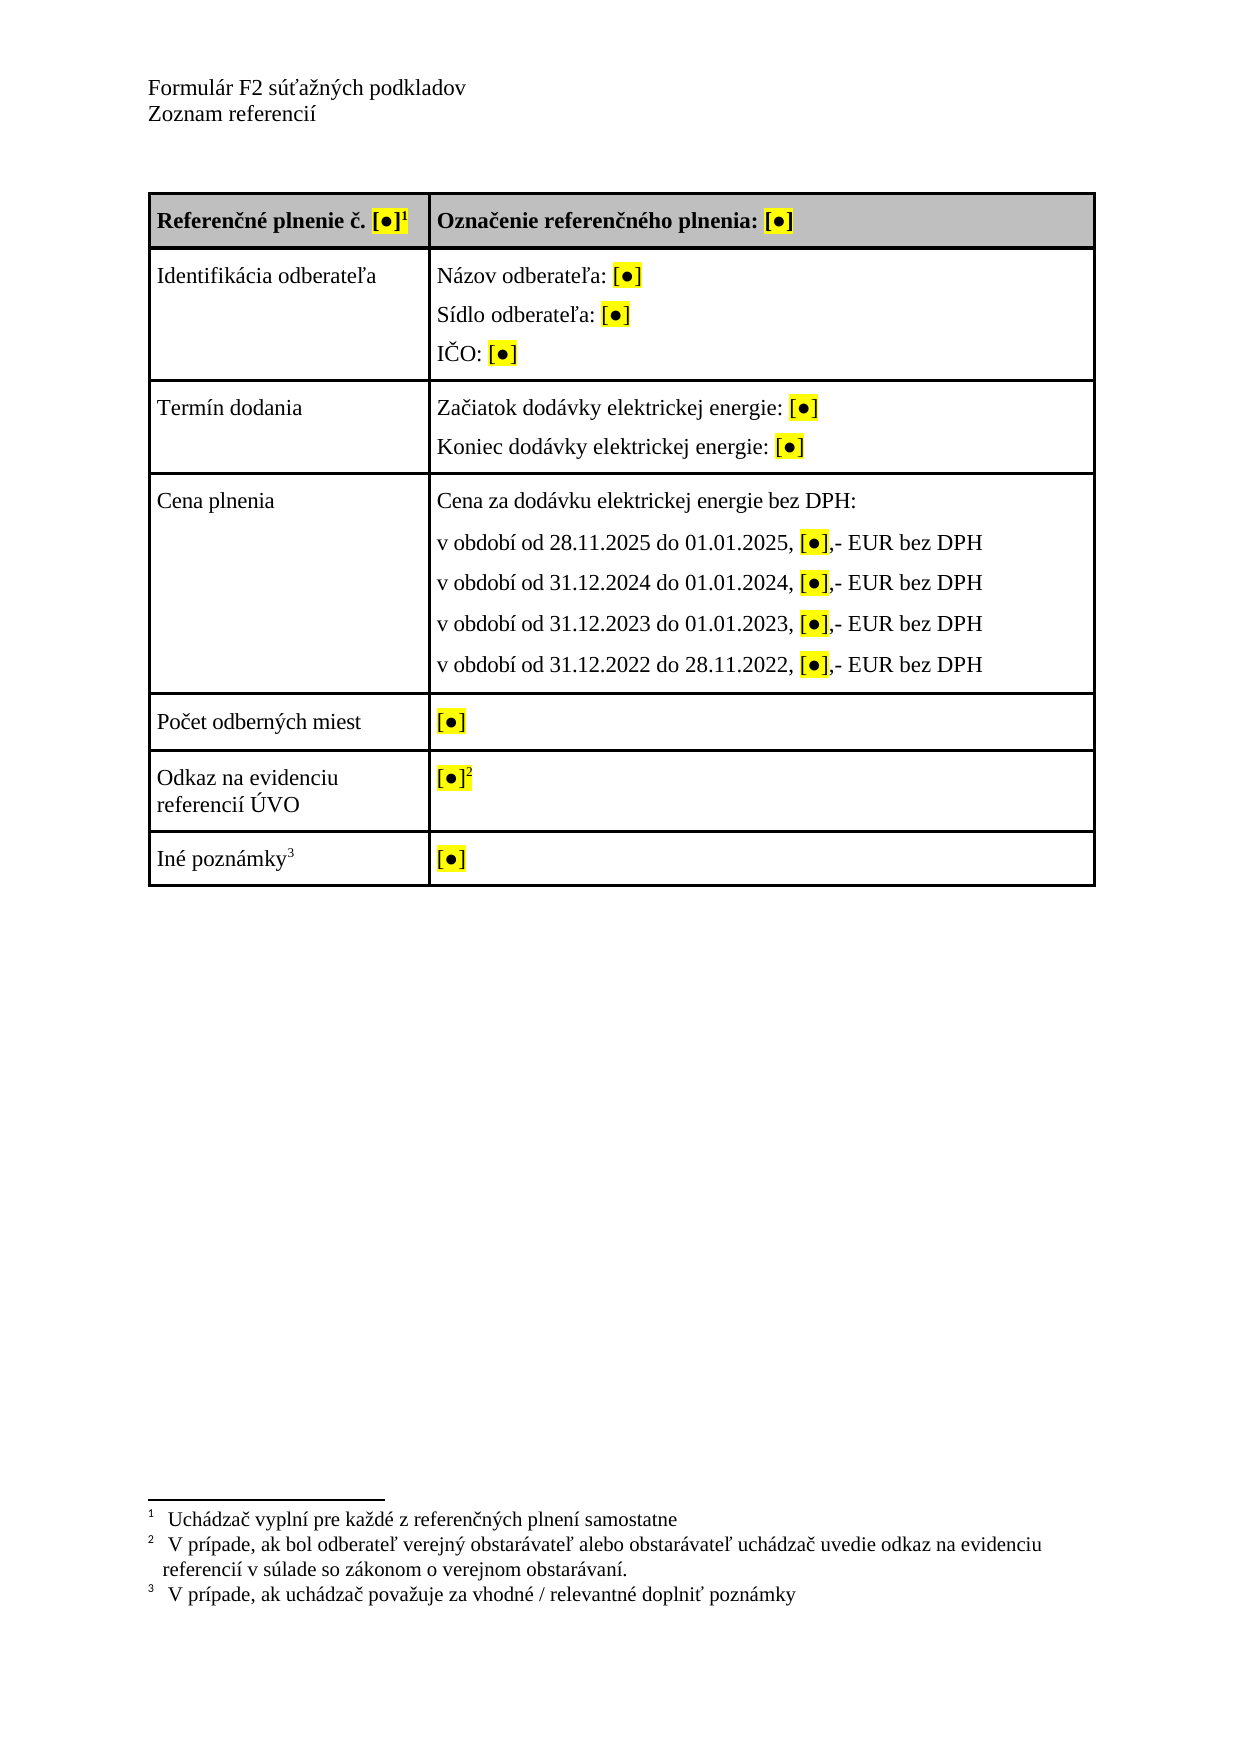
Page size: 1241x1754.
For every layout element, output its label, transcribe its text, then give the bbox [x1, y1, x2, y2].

table_cell Iné poznámky [151, 833, 428, 884]
table_cell [●] [431, 695, 1093, 749]
table_cell Cena plnenia [151, 475, 428, 692]
table_cell Odkaz na evidenciu referencií ÚVO [151, 752, 428, 830]
table_header Referenčné plnenie č. [●] [151, 195, 428, 246]
table_cell Termín dodania [151, 382, 428, 472]
table_cell Názov odberateľa: [●] Sídlo odberateľa: [●] IČO: [●] [431, 250, 1093, 379]
table_cell Počet odberných miest [151, 695, 428, 749]
table_cell Začiatok dodávky elektrickej energie: [●] Koniec dodávky elektrickej energie: [●] [431, 382, 1093, 472]
table_cell [●] [431, 752, 1093, 830]
table_header Označenie referenčného plnenia: [●] [431, 195, 1093, 246]
table_cell Cena za dodávku elektrickej energie bez DPH: v období od 28.11.2025 do 01.01.2025, [●],- EUR bez DPH v období od 31.12.2024 do 01.01.2024, [●],- EUR bez DPH v období od 31.12.2023 do 01.01.2023, [●],- EUR bez DPH v období od 31.12.2022 do 28.11.2022, [●],- EUR bez DPH [431, 475, 1093, 692]
table_cell Identifikácia odberateľa [151, 250, 428, 379]
table_cell [●] [431, 833, 1093, 884]
